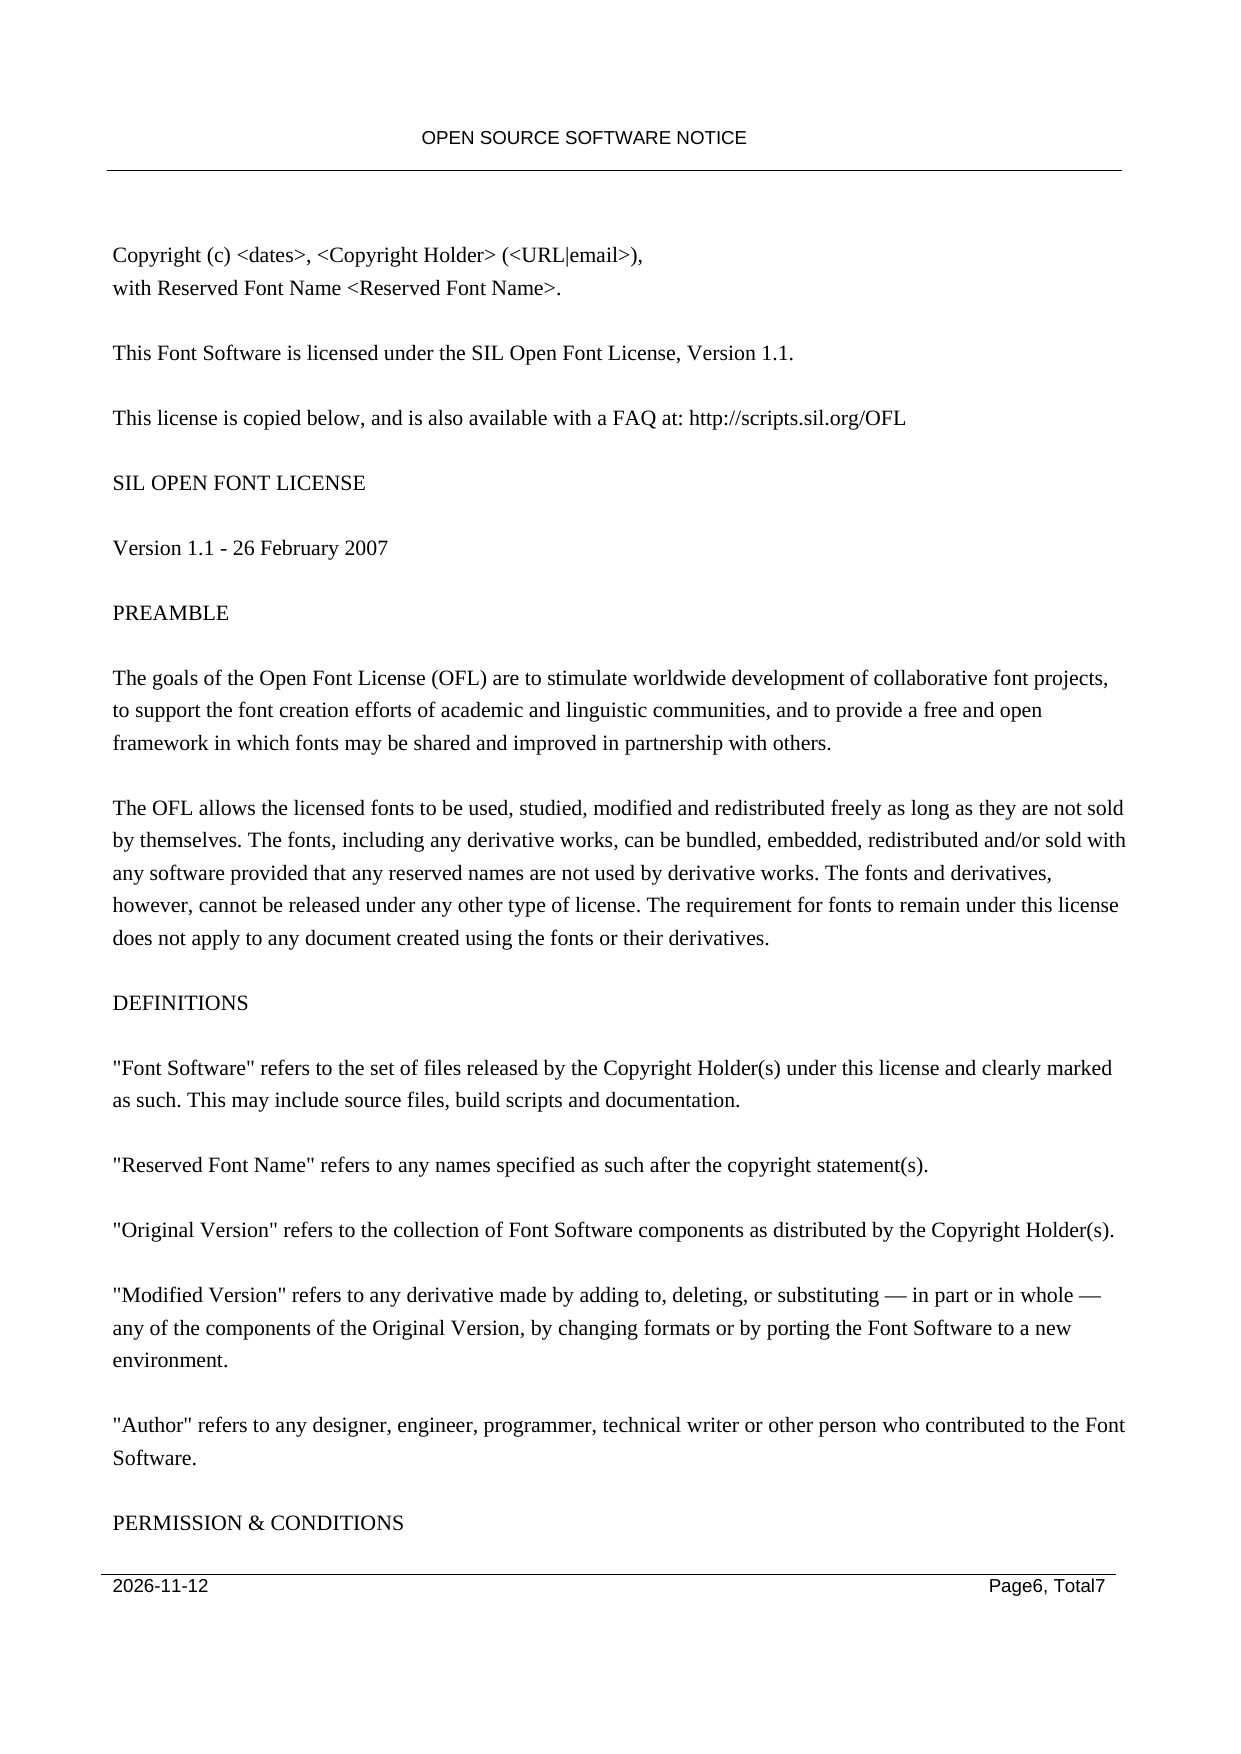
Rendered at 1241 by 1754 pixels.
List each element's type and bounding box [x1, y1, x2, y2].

text [112, 206, 1128, 1539]
